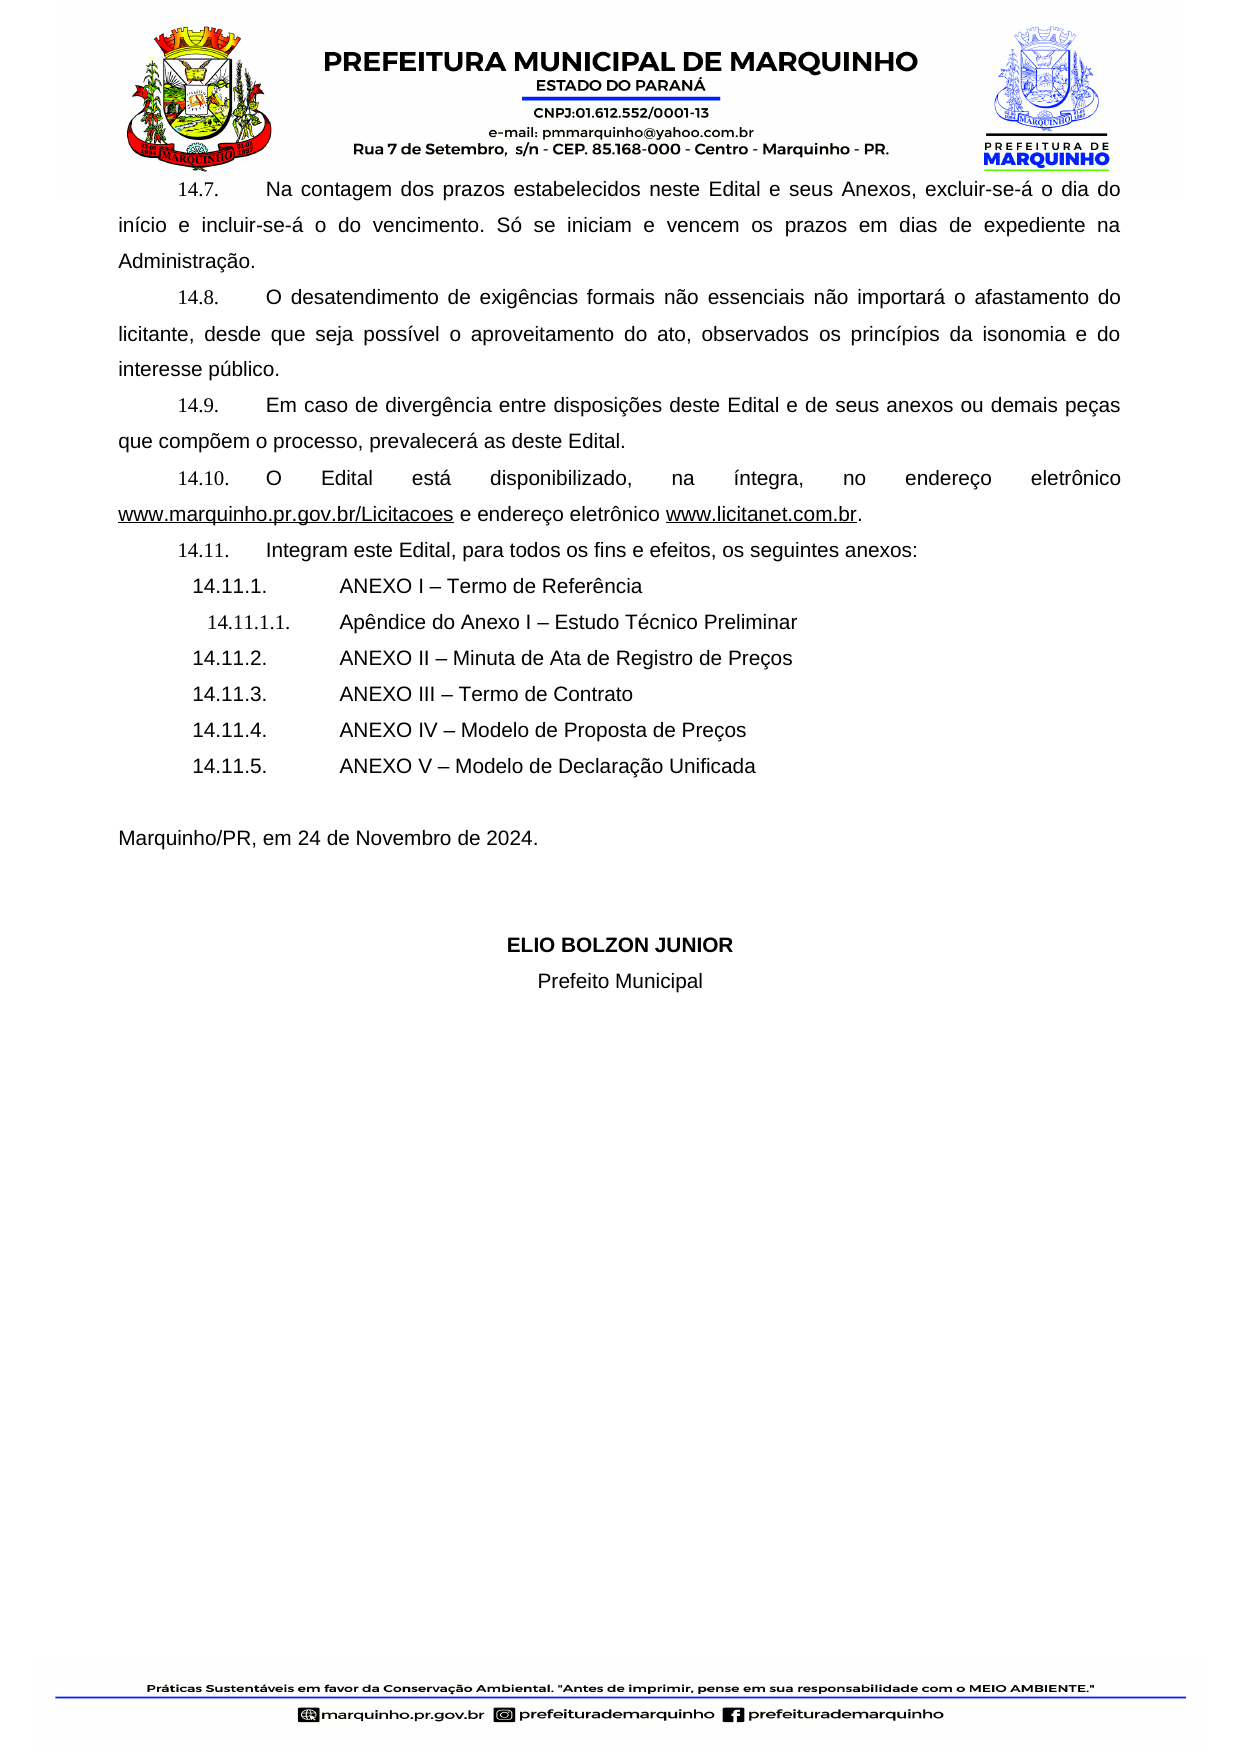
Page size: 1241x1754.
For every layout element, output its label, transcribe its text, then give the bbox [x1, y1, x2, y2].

text Marquinho/PR, em 24 de Novembro de 2024. [118, 826, 1122, 849]
text Integram este Edital, para todos os fins e efeitos, os seguintes anexos: [118, 537, 1122, 562]
text ANEXO I – Termo de Referência [118, 574, 1122, 598]
text ANEXO IV – Modelo de Proposta de Preços [118, 718, 1122, 742]
text O desatendimento de exigências formais não essenciais não importará o afastamento do licitante, desde que seja possível o aproveitamento do ato, observados os princípios da isonomia e do interesse público. [118, 285, 1122, 381]
text Prefeito Municipal [118, 969, 1122, 993]
text ELIO BOLZON JUNIOR [118, 933, 1122, 957]
text Em caso de divergência entre disposições deste Edital e de seus anexos ou demais peças que compõem o processo, prevalecerá as deste Edital. [118, 393, 1122, 453]
text O Edital está disponibilizado, na íntegra, no endereço eletrônico www.marquinho.pr.gov.br/Licitacoes e endereço eletrônico www.licitanet.com.br. [118, 465, 1122, 525]
picture [60, 0, 1180, 195]
text Na contagem dos prazos estabelecidos neste Edital e seus Anexos, excluir-se-á o dia do início e incluir-se-á o do vencimento. Só se iniciam e vencem os prazos em dias de expediente na Administração. [118, 177, 1122, 273]
text ANEXO III – Termo de Contrato [118, 682, 1122, 706]
text ANEXO II – Minuta de Ata de Registro de Preços [118, 646, 1122, 670]
text Apêndice do Anexo I – Estudo Técnico Preliminar [118, 609, 1122, 634]
text ANEXO V – Modelo de Declaração Unificada [118, 754, 1122, 778]
picture [31, 1659, 1210, 1746]
